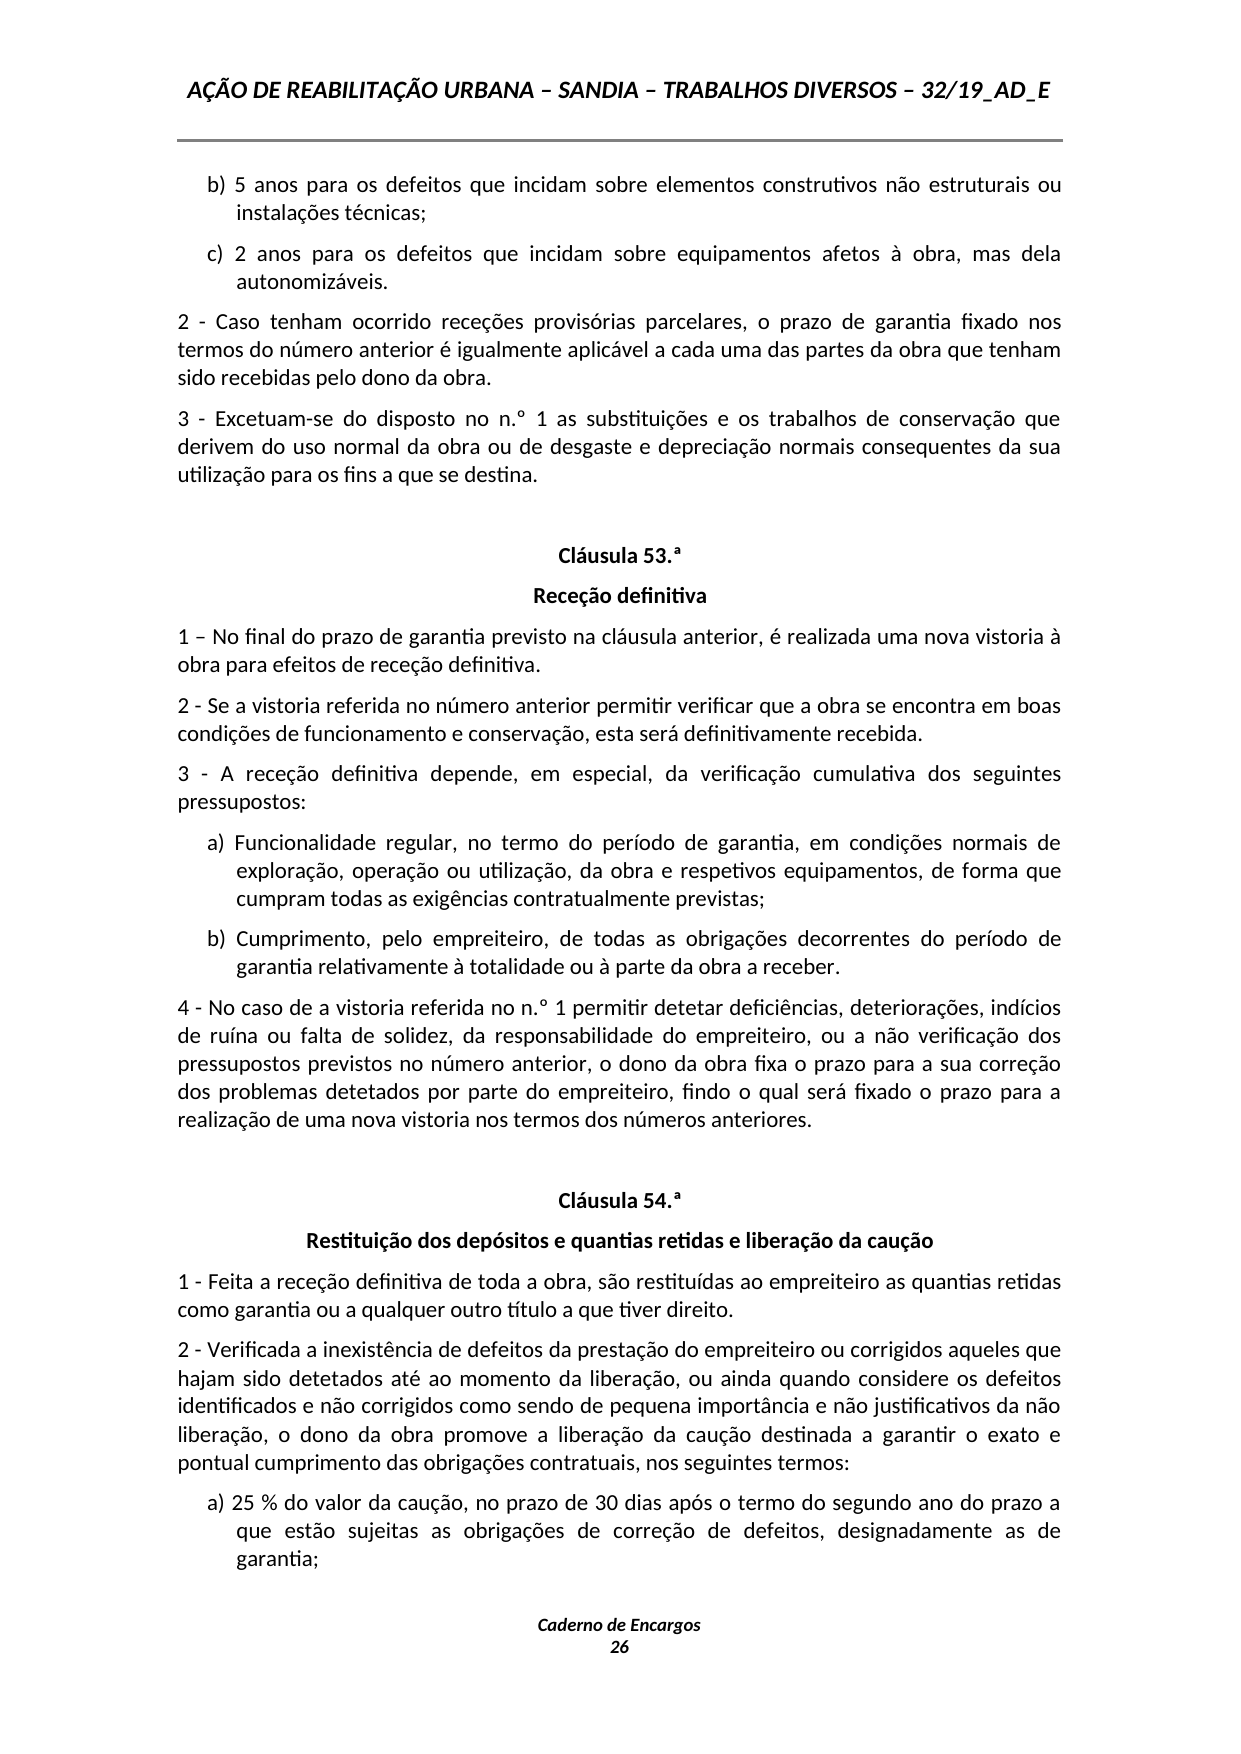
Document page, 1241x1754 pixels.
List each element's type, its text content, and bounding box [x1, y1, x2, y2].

text Restituição dos depósitos e quantias retidas e liberação da caução [177, 1227, 1063, 1254]
text c) 2 anos para os defeitos que incidam sobre equipamentos afetos à obra, mas dela autonomizáveis. [207, 239, 1063, 295]
text 2 - Verificada a inexistência de defeitos da prestação do empreiteiro ou corrigidos aqueles que hajam sido detetados até ao momento da liberação, ou ainda quando considere os defeitos identificados e não corrigidos como sendo de pequena importância e não justificativos da não liberação, o dono da obra promove a liberação da caução destinada a garantir o exato e pontual cumprimento das obrigações contratuais, nos seguintes termos: [177, 1336, 1063, 1476]
text 2 - Caso tenham ocorrido receções provisórias parcelares, o prazo de garantia fixado nos termos do número anterior é igualmente aplicável a cada uma das partes da obra que tenham sido recebidas pelo dono da obra. [177, 307, 1063, 392]
text 3 - A receção definitiva depende, em especial, da verificação cumulativa dos seguintes pressupostos: [177, 759, 1063, 815]
text b) Cumprimento, pelo empreiteiro, de todas as obrigações decorrentes do período de garantia relativamente à totalidade ou à parte da obra a receber. [207, 924, 1063, 980]
text Cláusula 54.ª [177, 1186, 1063, 1214]
text 2 - Se a vistoria referida no número anterior permitir verificar que a obra se encontra em boas condições de funcionamento e conservação, esta será definitivamente recebida. [177, 691, 1063, 747]
text Receção definitiva [177, 582, 1063, 610]
text 4 - No caso de a vistoria referida no n.º 1 permitir detetar deficiências, deteriorações, indícios de ruína ou falta de solidez, da responsabilidade do empreiteiro, ou a não verificação dos pressupostos previstos no número anterior, o dono da obra fixa o prazo para a sua correção dos problemas detetados por parte do empreiteiro, findo o qual será fixado o prazo para a realização de uma nova vistoria nos termos dos números anteriores. [177, 993, 1063, 1133]
text 3 - Excetuam-se do disposto no n.º 1 as substituições e os trabalhos de conservação que derivem do uso normal da obra ou de desgaste e depreciação normais consequentes da sua utilização para os fins a que se destina. [177, 404, 1063, 488]
text Cláusula 53.ª [177, 541, 1063, 569]
text a) 25 % do valor da caução, no prazo de 30 dias após o termo do segundo ano do prazo a que estão sujeitas as obrigações de correção de defeitos, designadamente as de garantia; [207, 1488, 1063, 1572]
text b) 5 anos para os defeitos que incidam sobre elementos construtivos não estruturais ou instalações técnicas; [207, 170, 1063, 226]
text 1 - Feita a receção definitiva de toda a obra, são restituídas ao empreiteiro as quantias retidas como garantia ou a qualquer outro título a que tiver direito. [177, 1267, 1063, 1323]
text 1 – No final do prazo de garantia previsto na cláusula anterior, é realizada uma nova vistoria à obra para efeitos de receção definitiva. [177, 622, 1063, 678]
text a) Funcionalidade regular, no termo do período de garantia, em condições normais de exploração, operação ou utilização, da obra e respetivos equipamentos, de forma que cumpram todas as exigências contratualmente previstas; [207, 828, 1063, 912]
